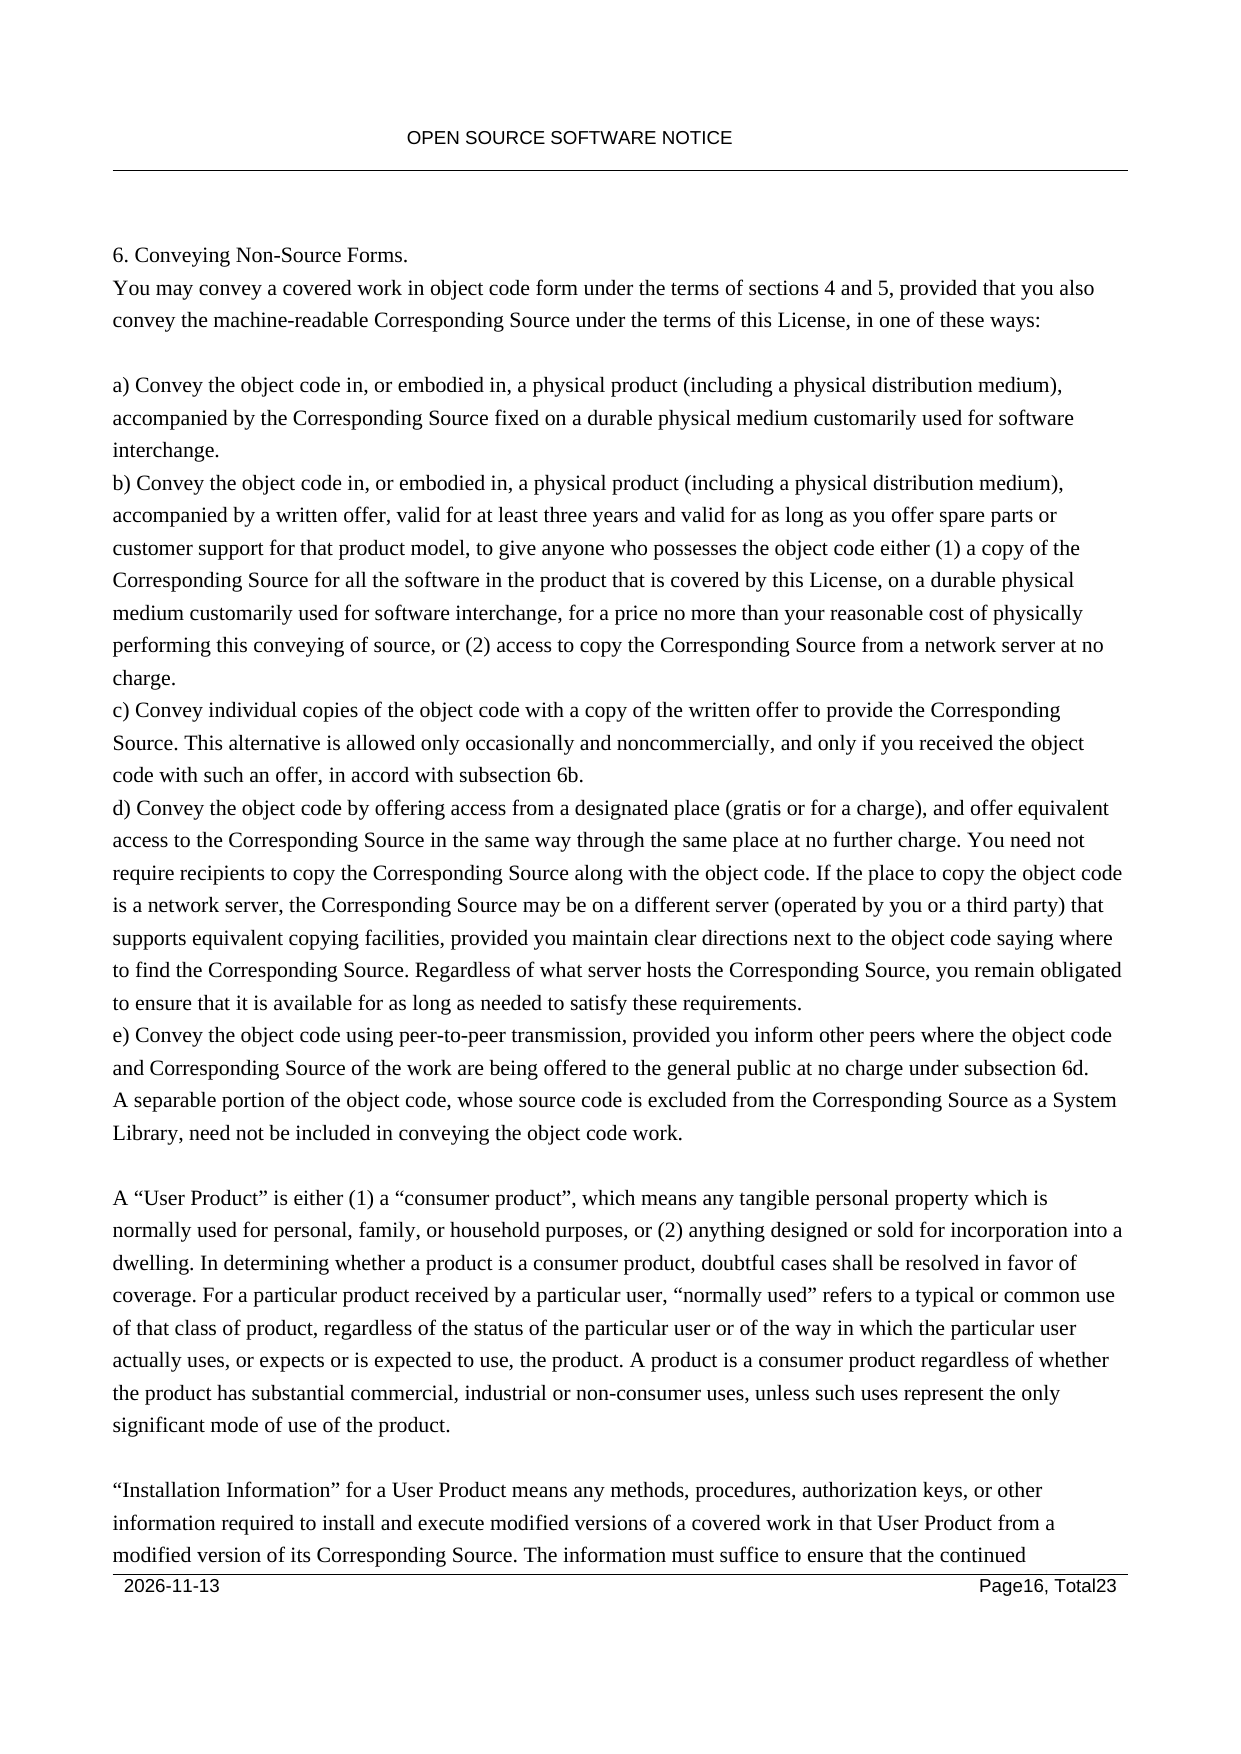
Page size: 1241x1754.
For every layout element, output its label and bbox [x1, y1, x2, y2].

text [112, 206, 1128, 1571]
